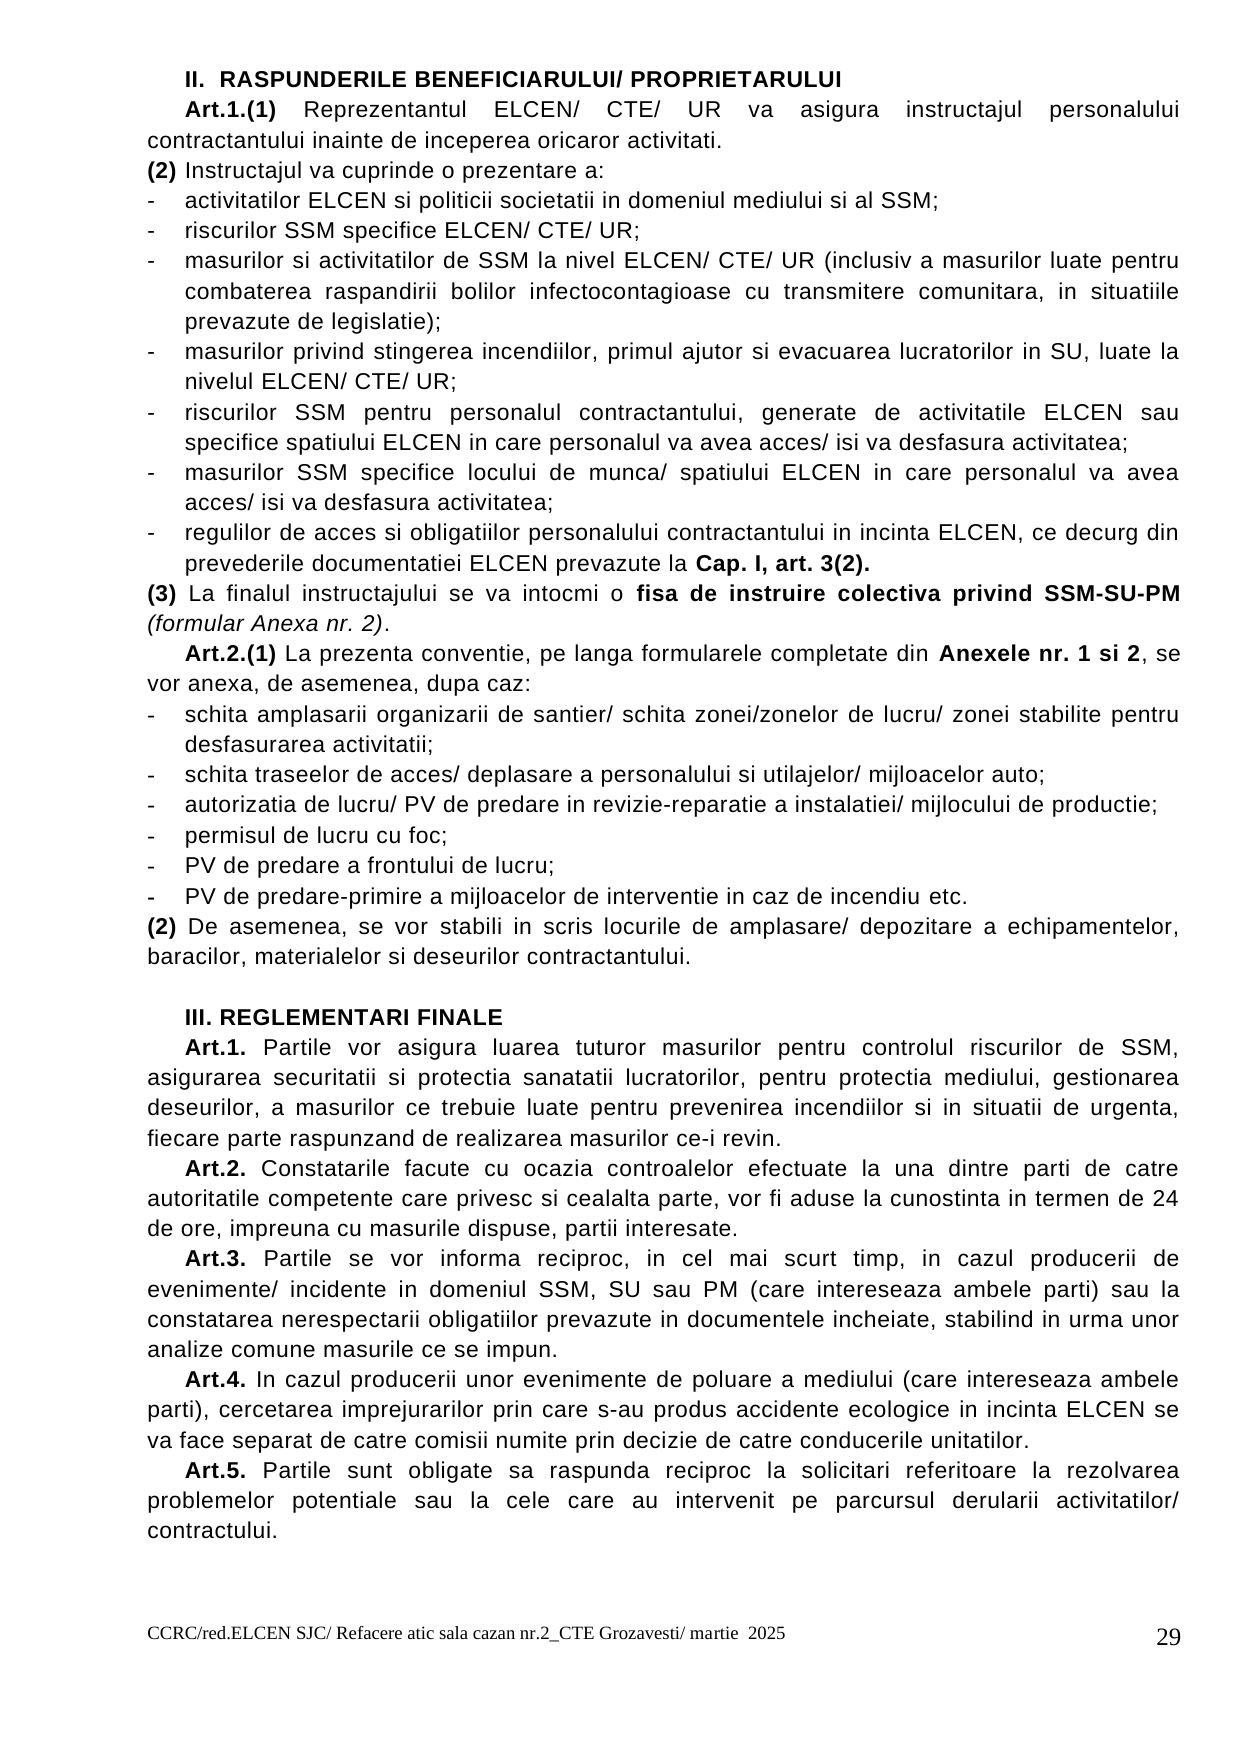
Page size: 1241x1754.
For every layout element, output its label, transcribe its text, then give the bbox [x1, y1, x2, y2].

list Instructajul va cuprinde o prezentare a: [147, 157, 1181, 183]
text Art.1. Partile vor asigura luarea tuturor masurilor pentru controlul riscurilor de SSM, asigurarea securitatii si protectia sanatatii lucratorilor, pentru protectia mediului, gestionarea deseurilor, a masurilor ce trebuie luate pentru prevenirea incendiilor si in situatii de urgenta, fiecare parte raspunzand de realizarea masurilor ce-i revin. [147, 1034, 1181, 1151]
list masurilor si activitatilor de SSM la nivel ELCEN/ CTE/ UR (inclusiv a masurilor luate pentru combaterea raspandirii bolilor infectocontagioase cu transmitere comunitara, in situatiile prevazute de legislatie); [147, 247, 1181, 334]
text II. RASPUNDERILE BENEFICIARULUI/ PROPRIETARULUI [184, 66, 1181, 92]
text Art.1.(1) Reprezentantul ELCEN/ CTE/ UR va asigura instructajul personalului contractantului inainte de inceperea oricaror activitati. [147, 96, 1181, 153]
list masurilor privind stingerea incendiilor, primul ajutor si evacuarea lucratorilor in SU, luate la nivelul ELCEN/ CTE/ UR; [147, 338, 1181, 394]
list schita traseelor de acces/ deplasare a personalului si utilajelor/ mijloacelor auto; [147, 761, 1181, 787]
list activitatilor ELCEN si politicii societatii in domeniul mediului si al SSM; [147, 187, 1181, 213]
list schita amplasarii organizarii de santier/ schita zonei/zonelor de lucru/ zonei stabilite pentru desfasurarea activitatii; [147, 701, 1181, 757]
list PV de predare-primire a mijloacelor de interventie in caz de incendiu etc. [147, 883, 1181, 909]
text Art.2.(1) La prezenta conventie, pe langa formularele completate din Anexele nr. 1 si 2, se vor anexa, de asemenea, dupa caz: [147, 640, 1181, 697]
list regulilor de acces si obligatiilor personalului contractantului in incinta ELCEN, ce decurg din prevederile documentatiei ELCEN prevazute la Cap. I, art. 3(2). [147, 519, 1181, 576]
text (3) La finalul instructajului se va intocmi o fisa de instruire colectiva privind SSM-SU-PM (formular Anexa nr. 2). [147, 580, 1181, 636]
text III. REGLEMENTARI FINALE [147, 1004, 1181, 1030]
text Art.2. Constatarile facute cu ocazia controalelor efectuate la una dintre parti de catre autoritatile competente care privesc si cealalta parte, vor fi aduse la cunostinta in termen de 24 de ore, impreuna cu masurile dispuse, partii interesate. [147, 1155, 1181, 1242]
list riscurilor SSM specifice ELCEN/ CTE/ UR; [147, 217, 1181, 243]
list PV de predare a frontului de lucru; [147, 852, 1181, 879]
text Art.3. Partile se vor informa reciproc, in cel mai scurt timp, in cazul producerii de evenimente/ incidente in domeniul SSM, SU sau PM (care intereseaza ambele parti) sau la constatarea nerespectarii obligatiilor prevazute in documentele incheiate, stabilind in urma unor analize comune masurile ce se impun. [147, 1245, 1181, 1362]
text (2) De asemenea, se vor stabili in scris locurile de amplasare/ depozitare a echipamentelor, baracilor, materialelor si deseurilor contractantului. [147, 913, 1181, 970]
list riscurilor SSM pentru personalul contractantului, generate de activitatile ELCEN sau specifice spatiului ELCEN in care personalul va avea acces/ isi va desfasura activitatea; [147, 398, 1181, 455]
list permisul de lucru cu foc; [147, 822, 1181, 848]
text Art.5. Partile sunt obligate sa raspunda reciproc la solicitari referitoare la rezolvarea problemelor potentiale sau la cele care au intervenit pe parcursul derularii activitatilor/ contractului. [147, 1457, 1181, 1544]
list masurilor SSM specifice locului de munca/ spatiului ELCEN in care personalul va avea acces/ isi va desfasura activitatea; [147, 459, 1181, 515]
text Art.4. In cazul producerii unor evenimente de poluare a mediului (care intereseaza ambele parti), cercetarea imprejurarilor prin care s-au produs accidente ecologice in incinta ELCEN se va face separat de catre comisii numite prin decizie de catre conducerile unitatilor. [147, 1366, 1181, 1453]
list autorizatia de lucru/ PV de predare in revizie-reparatie a instalatiei/ mijlocului de productie; [147, 791, 1181, 818]
